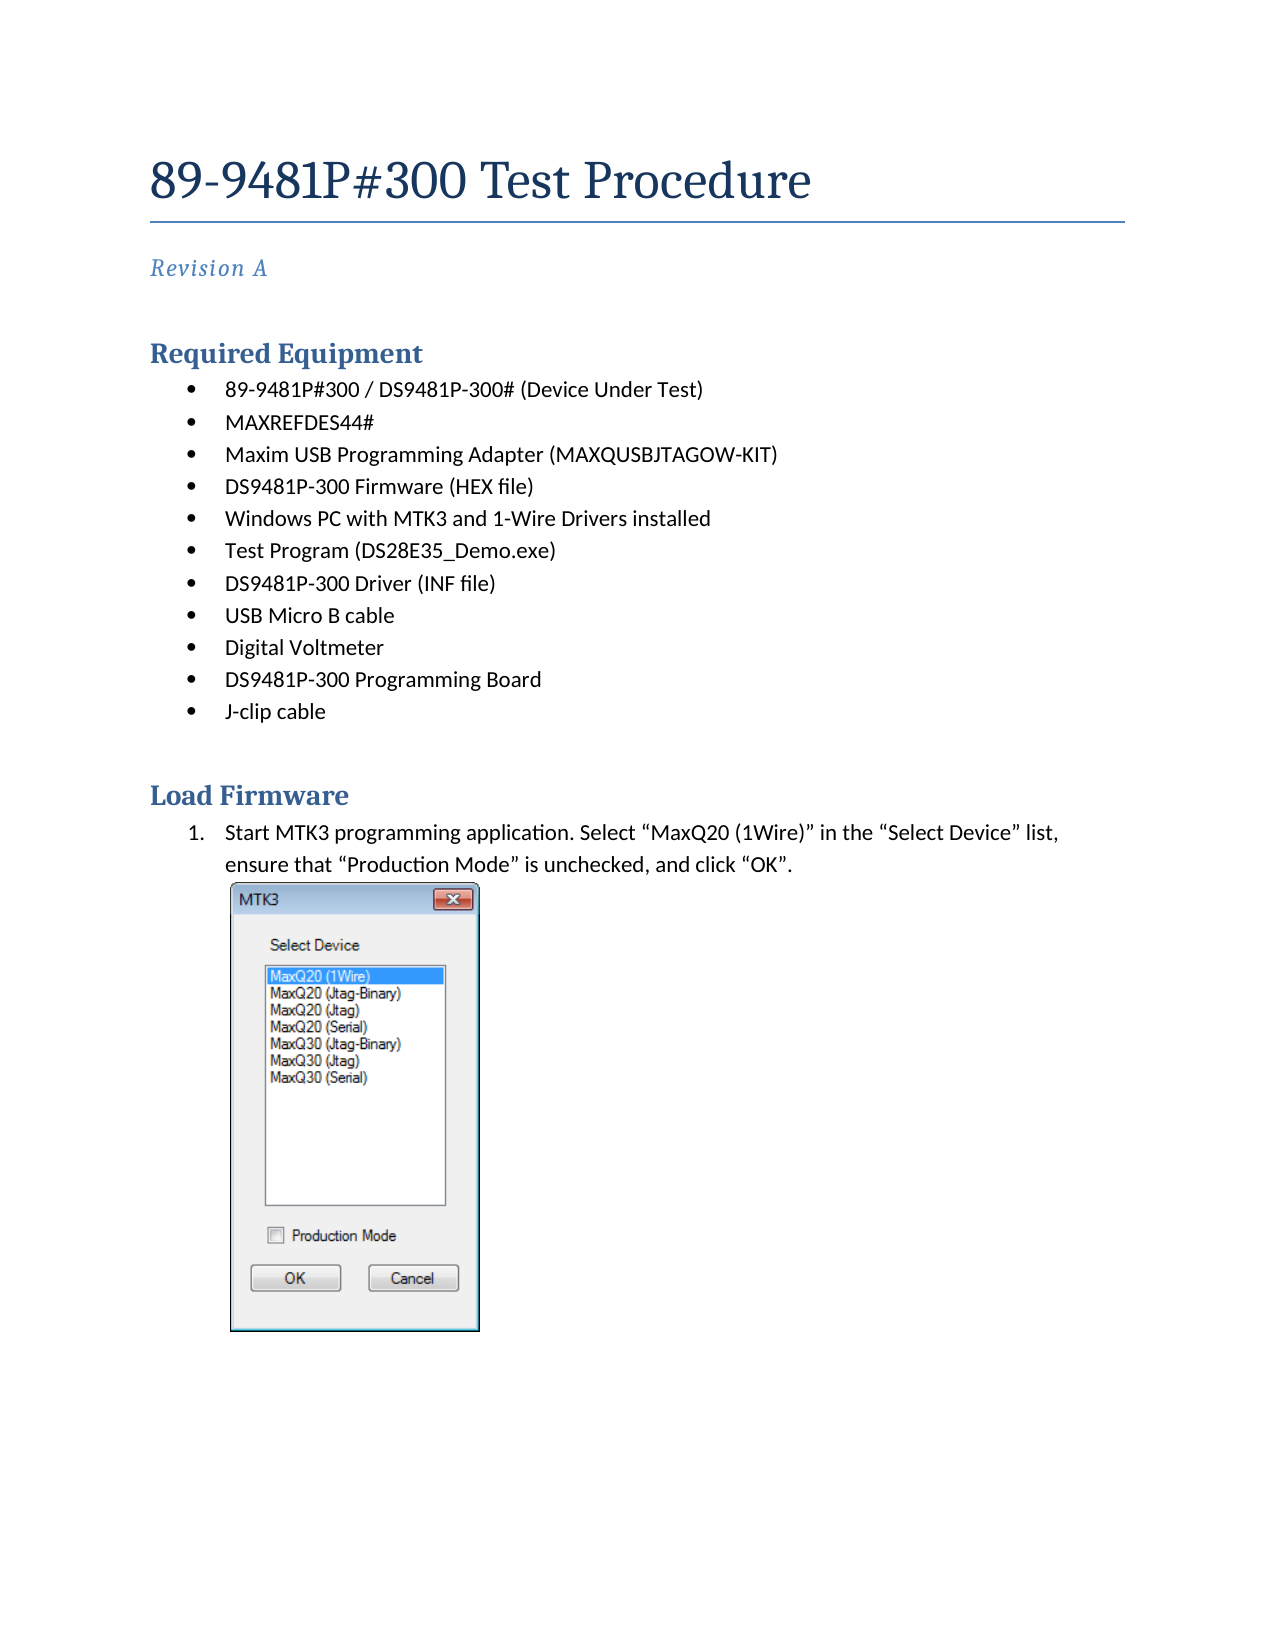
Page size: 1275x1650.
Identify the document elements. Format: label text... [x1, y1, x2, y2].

title 89-9481P#300 Test Procedure [150, 150, 1125, 221]
list DS9481P-300 Firmware (HEX file) [187, 472, 1125, 500]
list 89-9481P#300 / DS9481P-300# (Device Under Test) [187, 376, 1125, 403]
list DS9481P-300 Programming Board [187, 665, 1125, 693]
picture [230, 882, 480, 1332]
list USB Micro B cable [187, 601, 1125, 629]
list DS9481P-300 Driver (INF file) [187, 569, 1125, 597]
list Start MTK3 programming application. Select “MaxQ20 (1Wire)” in the “Select Device” list, ensure that “Production Mode” is unchecked, and click “OK”. [187, 818, 1125, 878]
subtitle Required Equipment [150, 337, 1125, 371]
list MAXREFDES44# [187, 408, 1125, 436]
list J-clip cable [187, 697, 1125, 725]
list Test Program (DS28E35_Demo.exe) [187, 536, 1125, 564]
list Digital Voltmeter [187, 633, 1125, 661]
subtitle Revision A [150, 254, 1125, 283]
list Maxim USB Programming Adapter (MAXQUSBJTAGOW-KIT) [187, 440, 1125, 468]
list Windows PC with MTK3 and 1-Wire Drivers installed [187, 504, 1125, 532]
subtitle Load Firmware [150, 779, 1125, 813]
